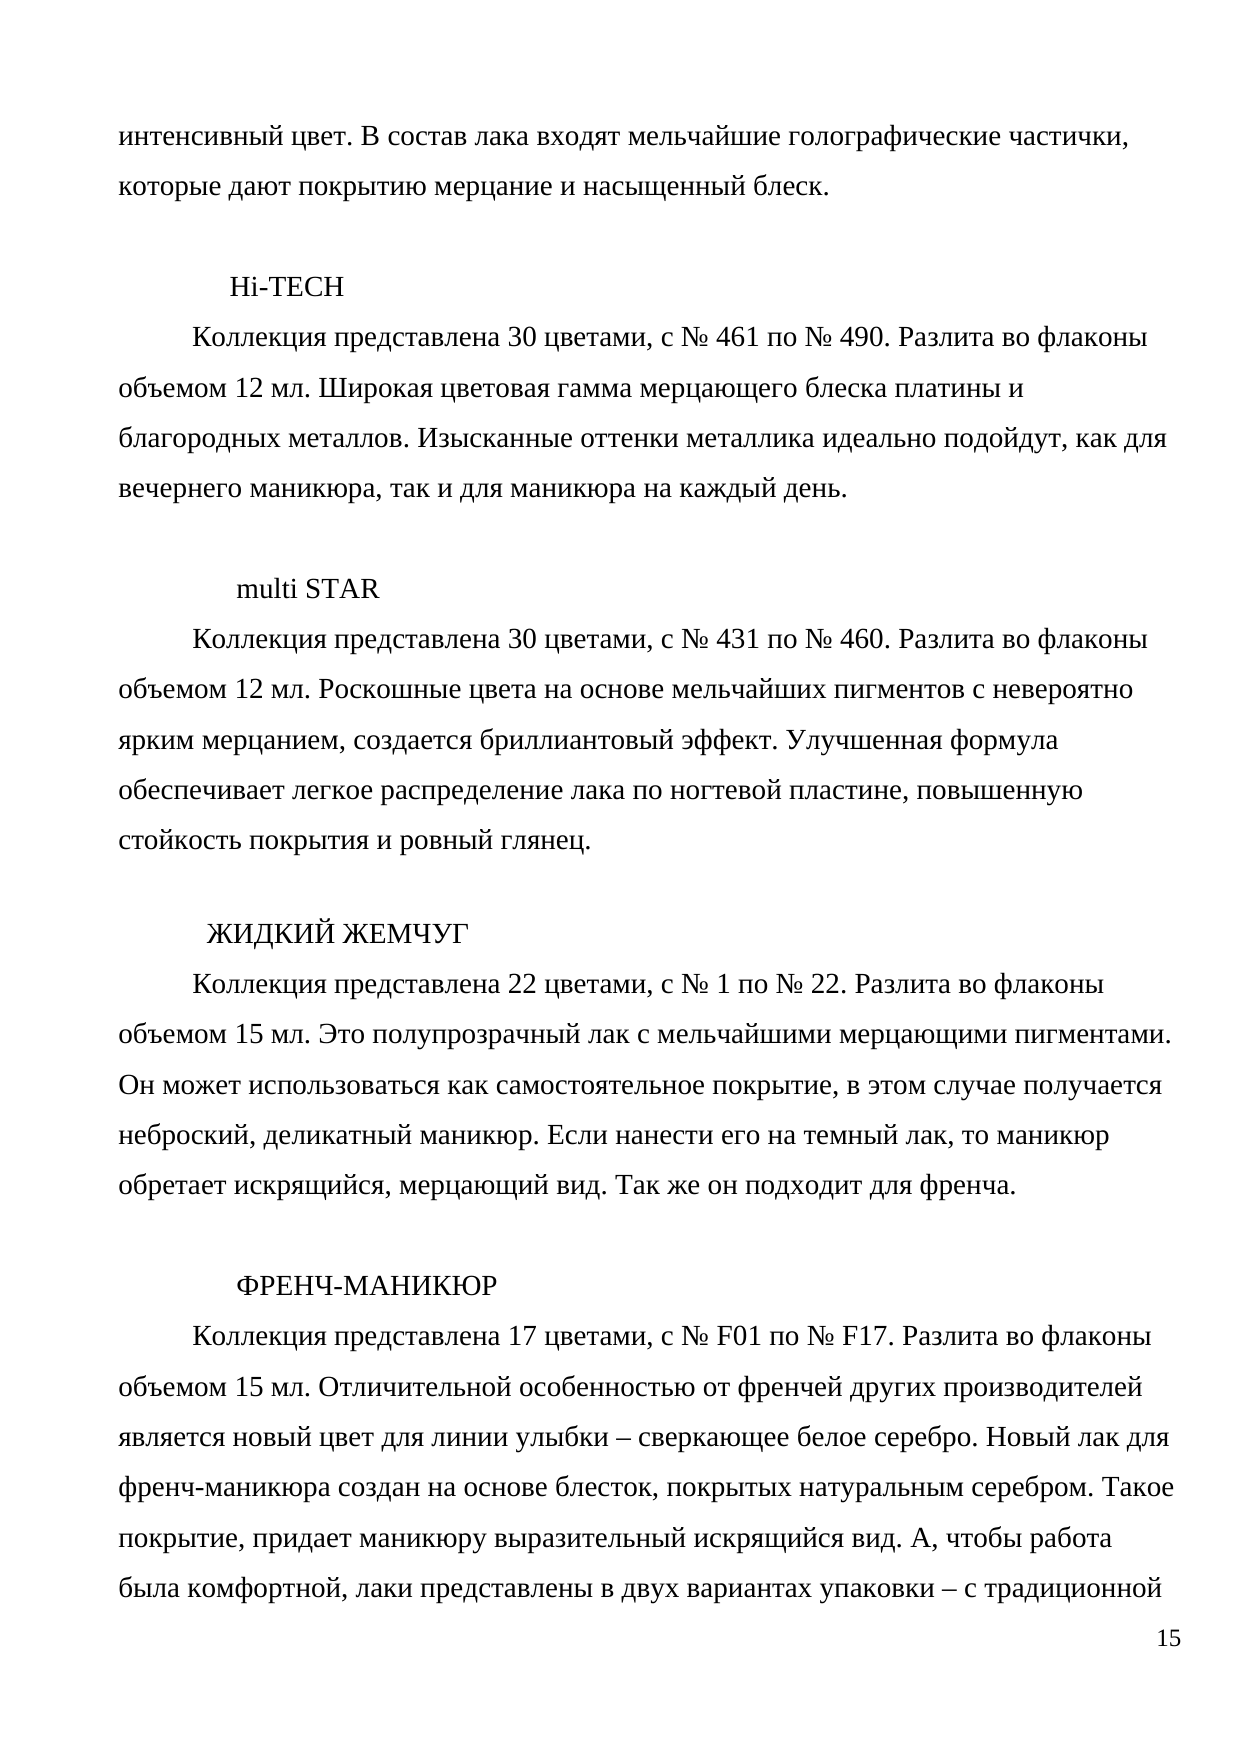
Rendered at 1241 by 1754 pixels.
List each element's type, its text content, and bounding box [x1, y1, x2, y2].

text Hi-TECH [229, 269, 1181, 303]
text Коллекция представлена 22 цветами, с № 1 по № 22. Разлита во флаконы объемом 15 мл. Это полупрозрачный лак с мельчайшими мерцающими пигментами. Он может использоваться как самостоятельное покрытие, в этом случае получается неброский, деликатный маникюр. Если нанести его на темный лак, то маникюр обретает искрящийся, мерцающий вид. Так же он подходит для френча. [118, 966, 1181, 1201]
text Коллекция представлена 30 цветами, с № 431 по № 460. Разлита во флаконы объемом 12 мл. Роскошные цвета на основе мельчайших пигментов c невероятно ярким мерцанием, создается бриллиантовый эффект. Улучшенная формула обеспечивает легкое распределение лака по ногтевой пластине, повышенную стойкость покрытия и ровный глянец. [118, 621, 1181, 856]
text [118, 1318, 1181, 1603]
text Коллекция представлена 30 цветами, с № 461 по № 490. Разлита во флаконы объемом 12 мл. Широкая цветовая гамма мерцающего блеска платины и благородных металлов. Изысканные оттенки металлика идеально подойдут, как для вечернего маникюра, так и для маникюра на каждый день. [118, 319, 1181, 504]
text ФРЕНЧ-МАНИКЮР [236, 1268, 1181, 1302]
text multi STAR [236, 571, 1181, 604]
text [118, 118, 1181, 202]
text ЖИДКИЙ ЖЕМЧУГ [118, 916, 1181, 949]
